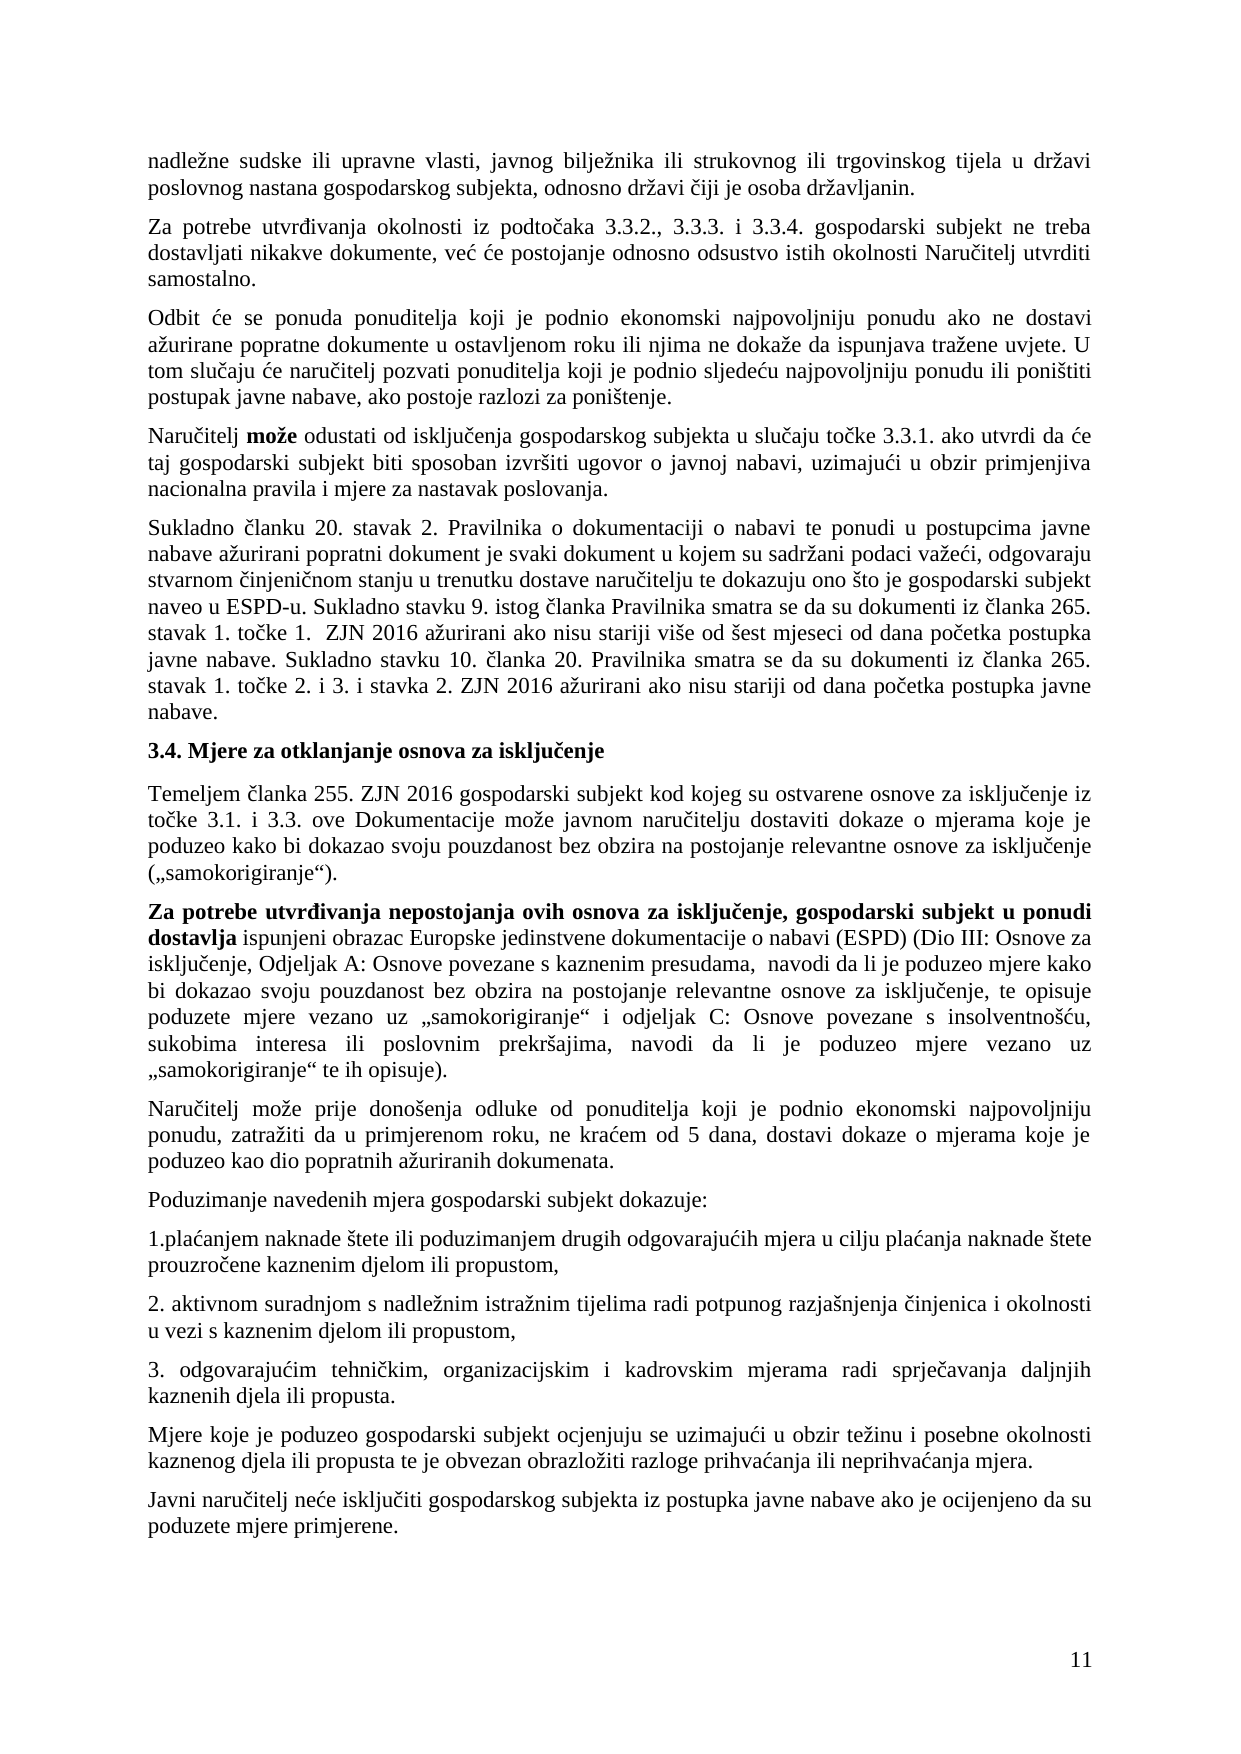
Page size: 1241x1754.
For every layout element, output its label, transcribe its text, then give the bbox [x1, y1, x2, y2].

text Poduzimanje navedenih mjera gospodarski subjekt dokazuje: [148, 1186, 1093, 1213]
text Naručitelj može prije donošenja odluke od ponuditelja koji je podnio ekonomski najpovoljniju ponudu, zatražiti da u primjerenom roku, ne kraćem od 5 dana, dostavi dokaze o mjerama koje je poduzeo kao dio popratnih ažuriranih dokumenata. [148, 1095, 1093, 1174]
text Naručitelj može odustati od isključenja gospodarskog subjekta u slučaju točke 3.3.1. ako utvrdi da će taj gospodarski subjekt biti sposoban izvršiti ugovor o javnoj nabavi, uzimajući u obzir primjenjiva nacionalna pravila i mjere za nastavak poslovanja. [148, 422, 1093, 501]
text Za potrebe utvrđivanja okolnosti iz podtočaka 3.3.2., 3.3.3. i 3.3.4. gospodarski subjekt ne treba dostavljati nikakve dokumente, već će postojanje odnosno odsustvo istih okolnosti Naručitelj utvrditi samostalno. [148, 213, 1093, 292]
text Sukladno članku 20. stavak 2. Pravilnika o dokumentaciji o nabavi te ponudi u postupcima javne nabave ažurirani popratni dokument je svaki dokument u kojem su sadržani podaci važeći, odgovaraju stvarnom činjeničnom stanju u trenutku dostave naručitelju te dokazuju ono što je gospodarski subjekt naveo u ESPD-u. Sukladno stavku 9. istog članka Pravilnika smatra se da su dokumenti iz članka 265. stavak 1. točke 1. ZJN 2016 ažurirani ako nisu stariji više od šest mjeseci od dana početka postupka javne nabave. Sukladno stavku 10. članka 20. Pravilnika smatra se da su dokumenti iz članka 265. stavak 1. točke 2. i 3. i stavka 2. ZJN 2016 ažurirani ako nisu stariji od dana početka postupka javne nabave. [148, 514, 1093, 725]
text Odbit će se ponuda ponuditelja koji je podnio ekonomski najpovoljniju ponudu ako ne dostavi ažurirane popratne dokumente u ostavljenom roku ili njima ne dokaže da ispunjava tražene uvjete. U tom slučaju će naručitelj pozvati ponuditelja koji je podnio sljedeću najpovoljniju ponudu ili poništiti postupak javne nabave, ako postoje razlozi za poništenje. [148, 304, 1093, 410]
text 2. aktivnom suradnjom s nadležnim istražnim tijelima radi potpunog razjašnjenja činjenica i okolnosti u vezi s kaznenim djelom ili propustom, [148, 1290, 1093, 1343]
text 3. odgovarajućim tehničkim, organizacijskim i kadrovskim mjerama radi sprječavanja daljnjih kaznenih djela ili propusta. [148, 1356, 1093, 1408]
text Javni naručitelj neće isključiti gospodarskog subjekta iz postupka javne nabave ako je ocijenjeno da su poduzete mjere primjerene. [148, 1486, 1093, 1539]
text Za potrebe utvrđivanja nepostojanja ovih osnova za isključenje, gospodarski subjekt u ponudi dostavlja ispunjeni obrazac Europske jedinstvene dokumentacije o nabavi (ESPD) (Dio III: Osnove za isključenje, Odjeljak A: Osnove povezane s kaznenim presudama, navodi da li je poduzeo mjere kako bi dokazao svoju pouzdanost bez obzira na postojanje relevantne osnove za isključenje, te opisuje poduzete mjere vezano uz „samokorigiranje“ i odjeljak C: Osnove povezane s insolventnošću, sukobima interesa ili poslovnim prekršajima, navodi da li je poduzeo mjere vezano uz „samokorigiranje“ te ih opisuje). [148, 898, 1093, 1082]
text Temeljem članka 255. ZJN 2016 gospodarski subjekt kod kojeg su ostvarene osnove za isključenje iz točke 3.1. i 3.3. ove Dokumentacije može javnom naručitelju dostaviti dokaze o mjerama koje je poduzeo kako bi dokazao svoju pouzdanost bez obzira na postojanje relevantne osnove za isključenje („samokorigiranje“). [148, 780, 1093, 885]
text 1.plaćanjem naknade štete ili poduzimanjem drugih odgovarajućih mjera u cilju plaćanja naknade štete prouzročene kaznenim djelom ili propustom, [148, 1225, 1093, 1278]
text Mjere koje je poduzeo gospodarski subjekt ocjenjuju se uzimajući u obzir težinu i posebne okolnosti kaznenog djela ili propusta te je obvezan obrazložiti razloge prihvaćanja ili neprihvaćanja mjera. [148, 1421, 1093, 1473]
text 3.4. Mjere za otklanjanje osnova za isključenje [148, 737, 1093, 763]
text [148, 148, 1093, 200]
